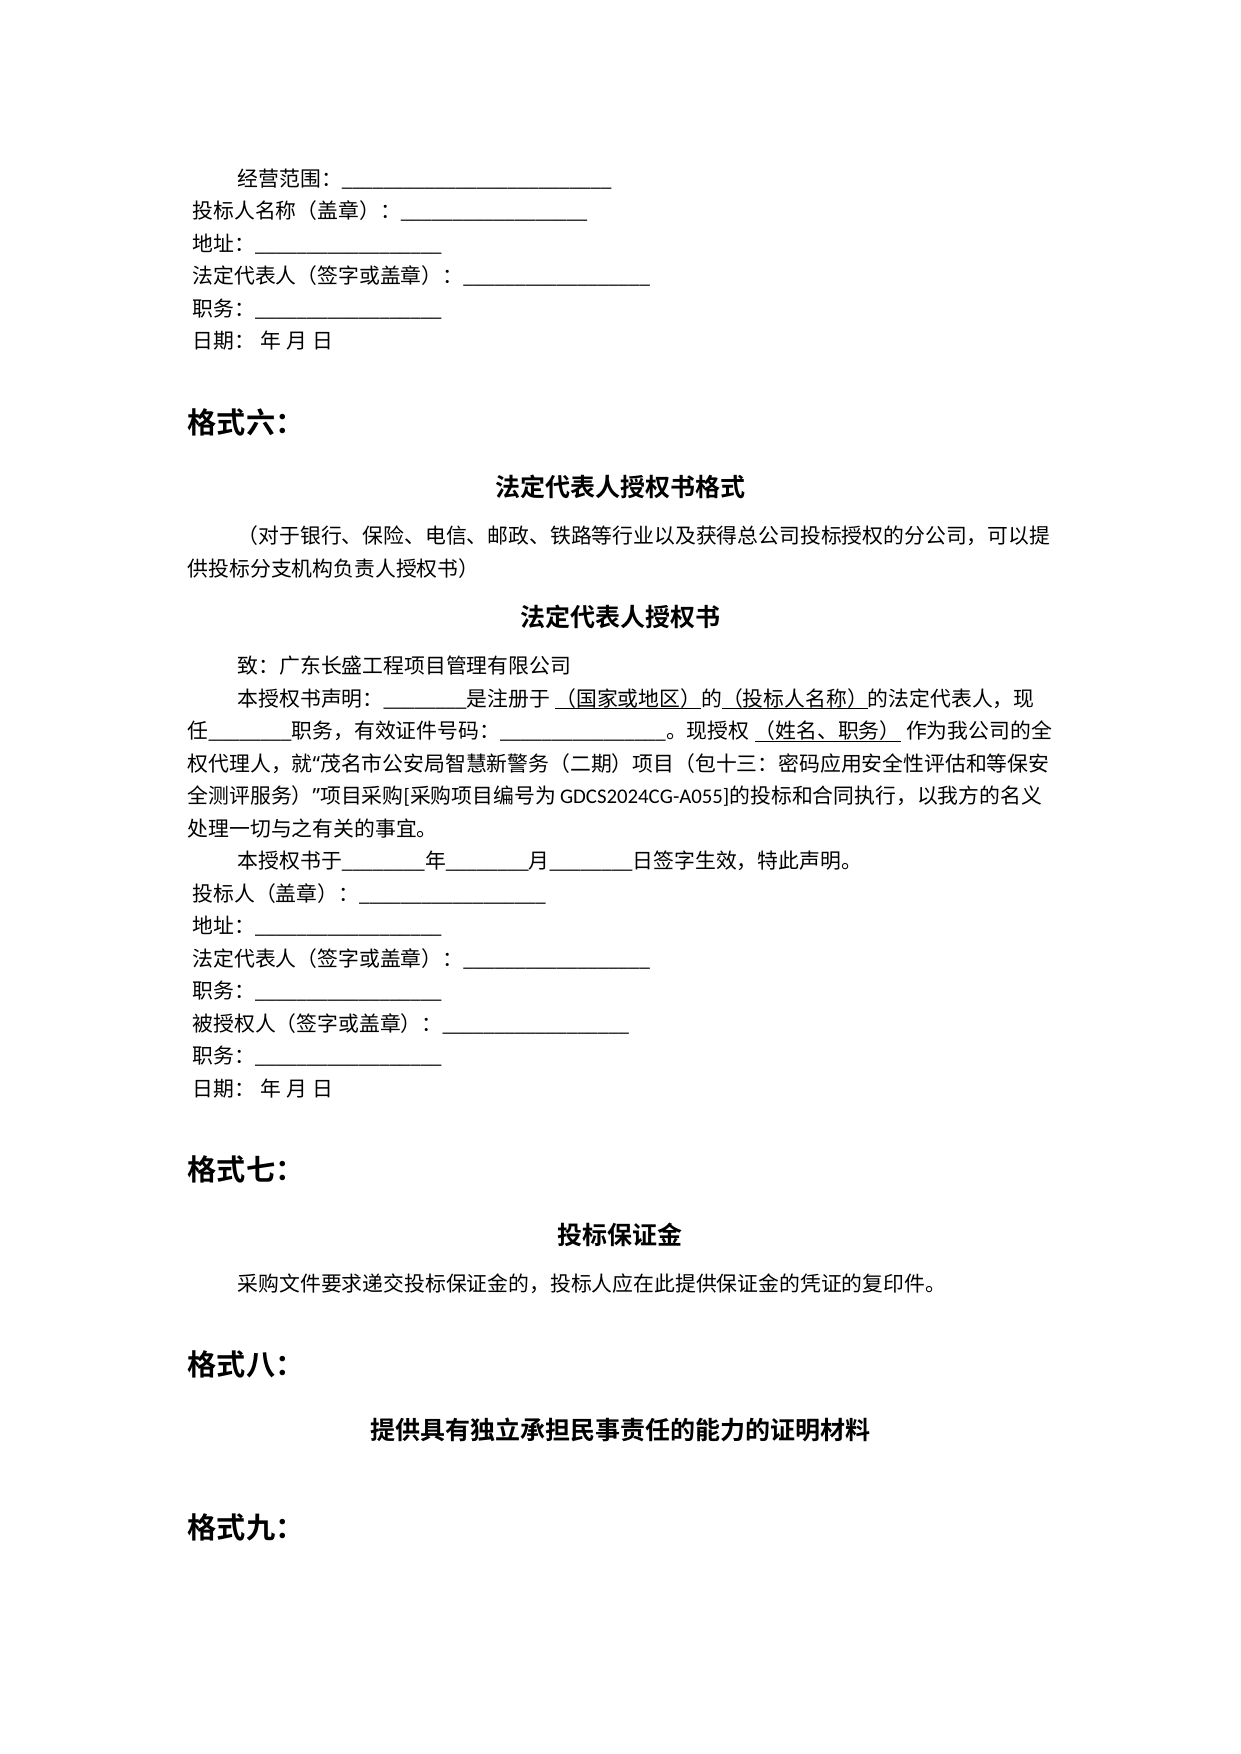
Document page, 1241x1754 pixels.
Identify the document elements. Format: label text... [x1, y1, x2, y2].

text 法定代表人授权书 [187, 584, 1053, 649]
text 投标保证金 [187, 1202, 1053, 1267]
text 职务：__________________ [187, 292, 1053, 324]
text 投标人（盖章）：__________________ [187, 877, 1053, 909]
text 法定代表人授权书格式 [187, 454, 1053, 519]
text 采购文件要求递交投标保证金的，投标人应在此提供保证金的凭证的复印件。 [187, 1267, 1053, 1299]
text 格式八： [187, 1332, 1053, 1397]
text 本授权书于________年________月________日签字生效，特此声明。 [187, 844, 1053, 877]
text 职务：__________________ [187, 1039, 1053, 1072]
text 致：广东长盛工程项目管理有限公司 [187, 649, 1053, 682]
text 职务：__________________ [187, 974, 1053, 1007]
text 地址：__________________ [187, 909, 1053, 942]
text 日期： 年 月 日 [187, 324, 1053, 357]
text 地址：__________________ [187, 227, 1053, 259]
text 本授权书声明：________是注册于 （国家或地区）的（投标人名称）的法定代表人，现任________职务，有效证件号码：________________。现授权 （姓名、职务） 作为我公司的全权代理人，就“茂名市公安局智慧新警务（二期）项目（包十三：密码应用安全性评估和等保安全测评服务）”项目采购[采购项目编号为GDCS2024CG-A055]的投标和合同执行，以我方的名义处理一切与之有关的事宜。 [187, 682, 1053, 844]
text （对于银行、保险、电信、邮政、铁路等行业以及获得总公司投标授权的分公司，可以提供投标分支机构负责人授权书） [187, 519, 1053, 584]
text 格式七： [187, 1137, 1053, 1202]
text 日期： 年 月 日 [187, 1072, 1053, 1104]
text 格式九： [187, 1494, 1053, 1559]
text 被授权人（签字或盖章）：__________________ [187, 1007, 1053, 1039]
text 投标人名称（盖章）：__________________ [187, 194, 1053, 227]
text 经营范围：__________________________ [187, 162, 1053, 194]
text 格式六： [187, 389, 1053, 454]
text 法定代表人（签字或盖章）：__________________ [187, 942, 1053, 974]
text 提供具有独立承担民事责任的能力的证明材料 [187, 1397, 1053, 1462]
text 法定代表人（签字或盖章）：__________________ [187, 259, 1053, 292]
